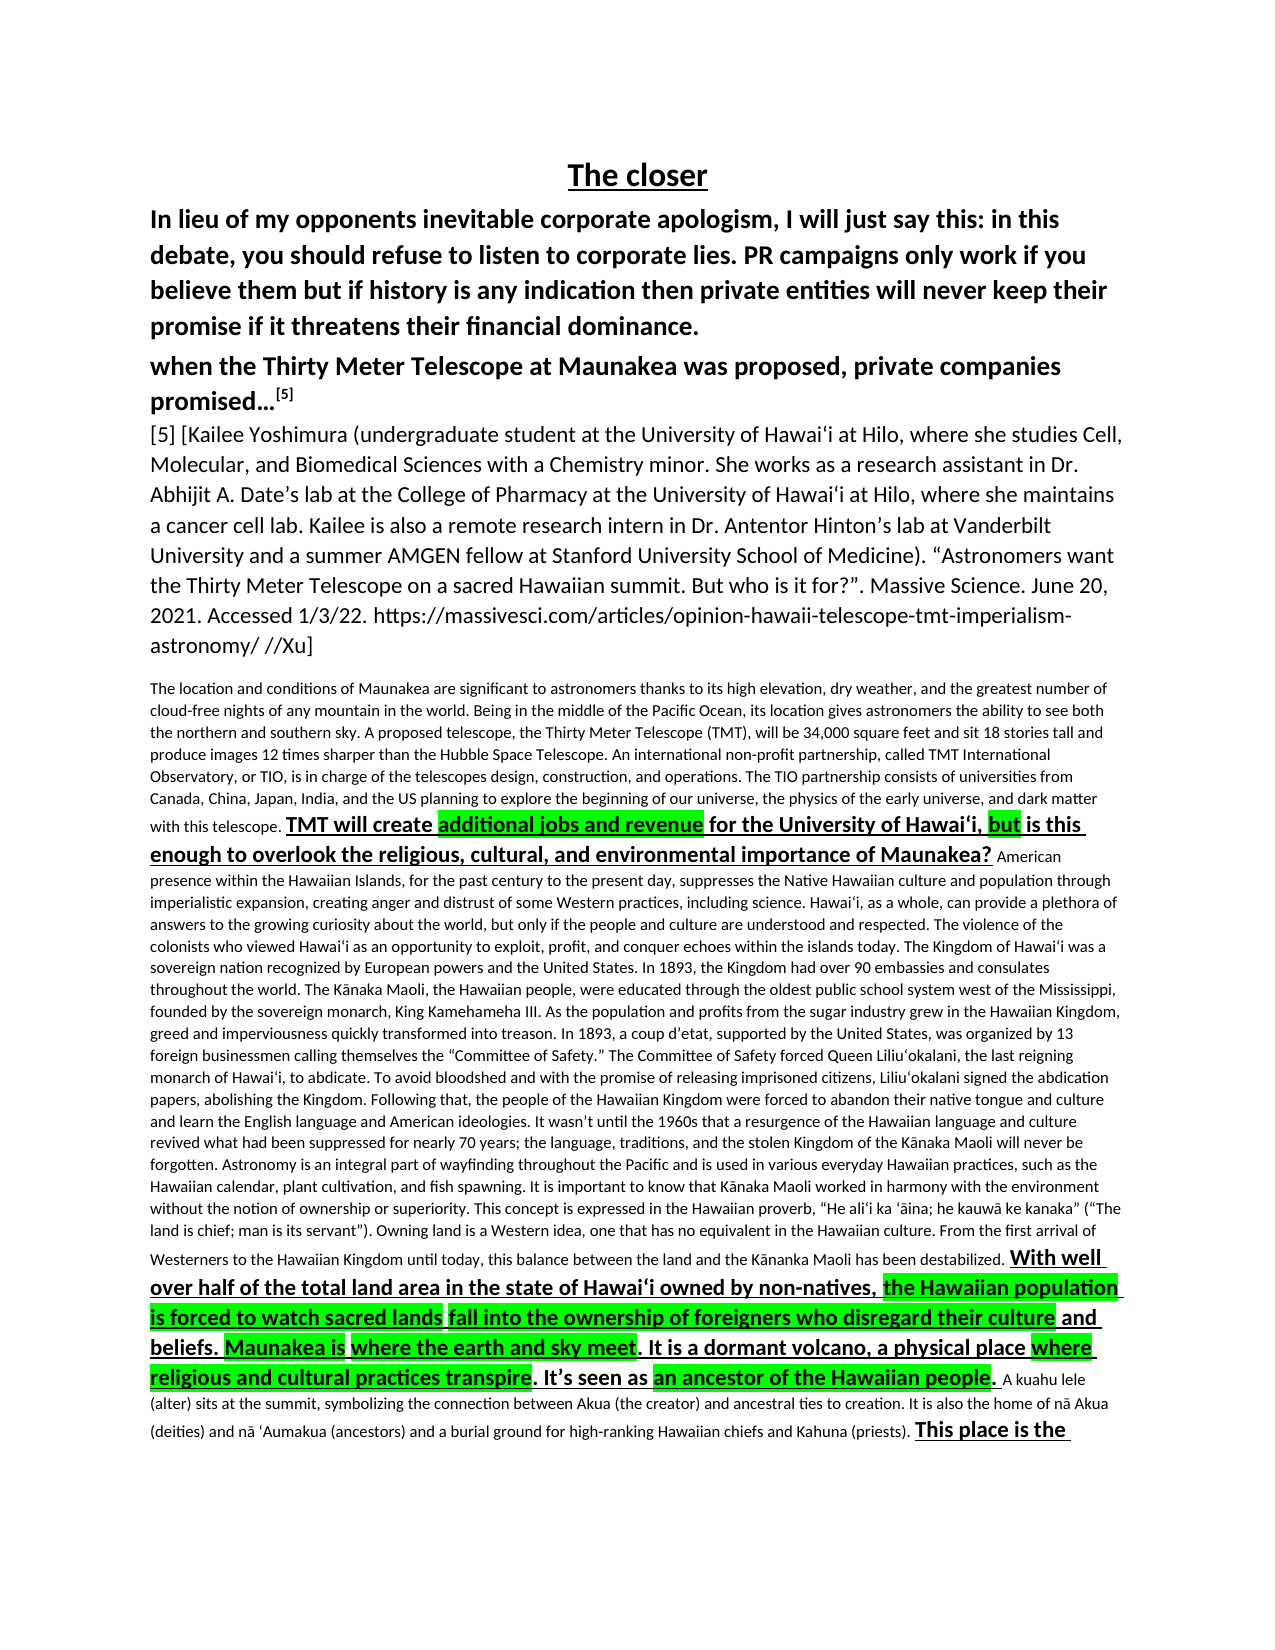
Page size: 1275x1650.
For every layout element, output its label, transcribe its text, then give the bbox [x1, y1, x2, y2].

subtitle The closer [150, 154, 1125, 195]
subtitle In lieu of my opponents inevitable corporate apologism, I will just say this: in this debate, you should refuse to listen to corporate lies. PR campaigns only work if you believe them but if history is any indication then private entities will never keep their promise if it threatens their financial dominance. [150, 202, 1125, 342]
subtitle when the Thirty Meter Telescope at Maunakea was proposed, private companies promised…[5] [150, 349, 1125, 418]
text [5] [Kailee Yoshimura (undergraduate student at the University of Hawaiʻi at Hilo, where she studies Cell, Molecular, and Biomedical Sciences with a Chemistry minor. She works as a research assistant in Dr. Abhijit A. Date’s lab at the College of Pharmacy at the University of Hawaiʻi at Hilo, where she maintains a cancer cell lab. Kailee is also a remote research intern in Dr. Antentor Hinton’s lab at Vanderbilt University and a summer AMGEN fellow at Stanford University School of Medicine). “Astronomers want the Thirty Meter Telescope on a sacred Hawaiian summit. But who is it for?”. Massive Science. June 20, 2021. Accessed 1/3/22. https://massivesci.com/articles/opinion-hawaii-telescope-tmt-imperialism-astronomy/ //Xu] [150, 420, 1125, 660]
